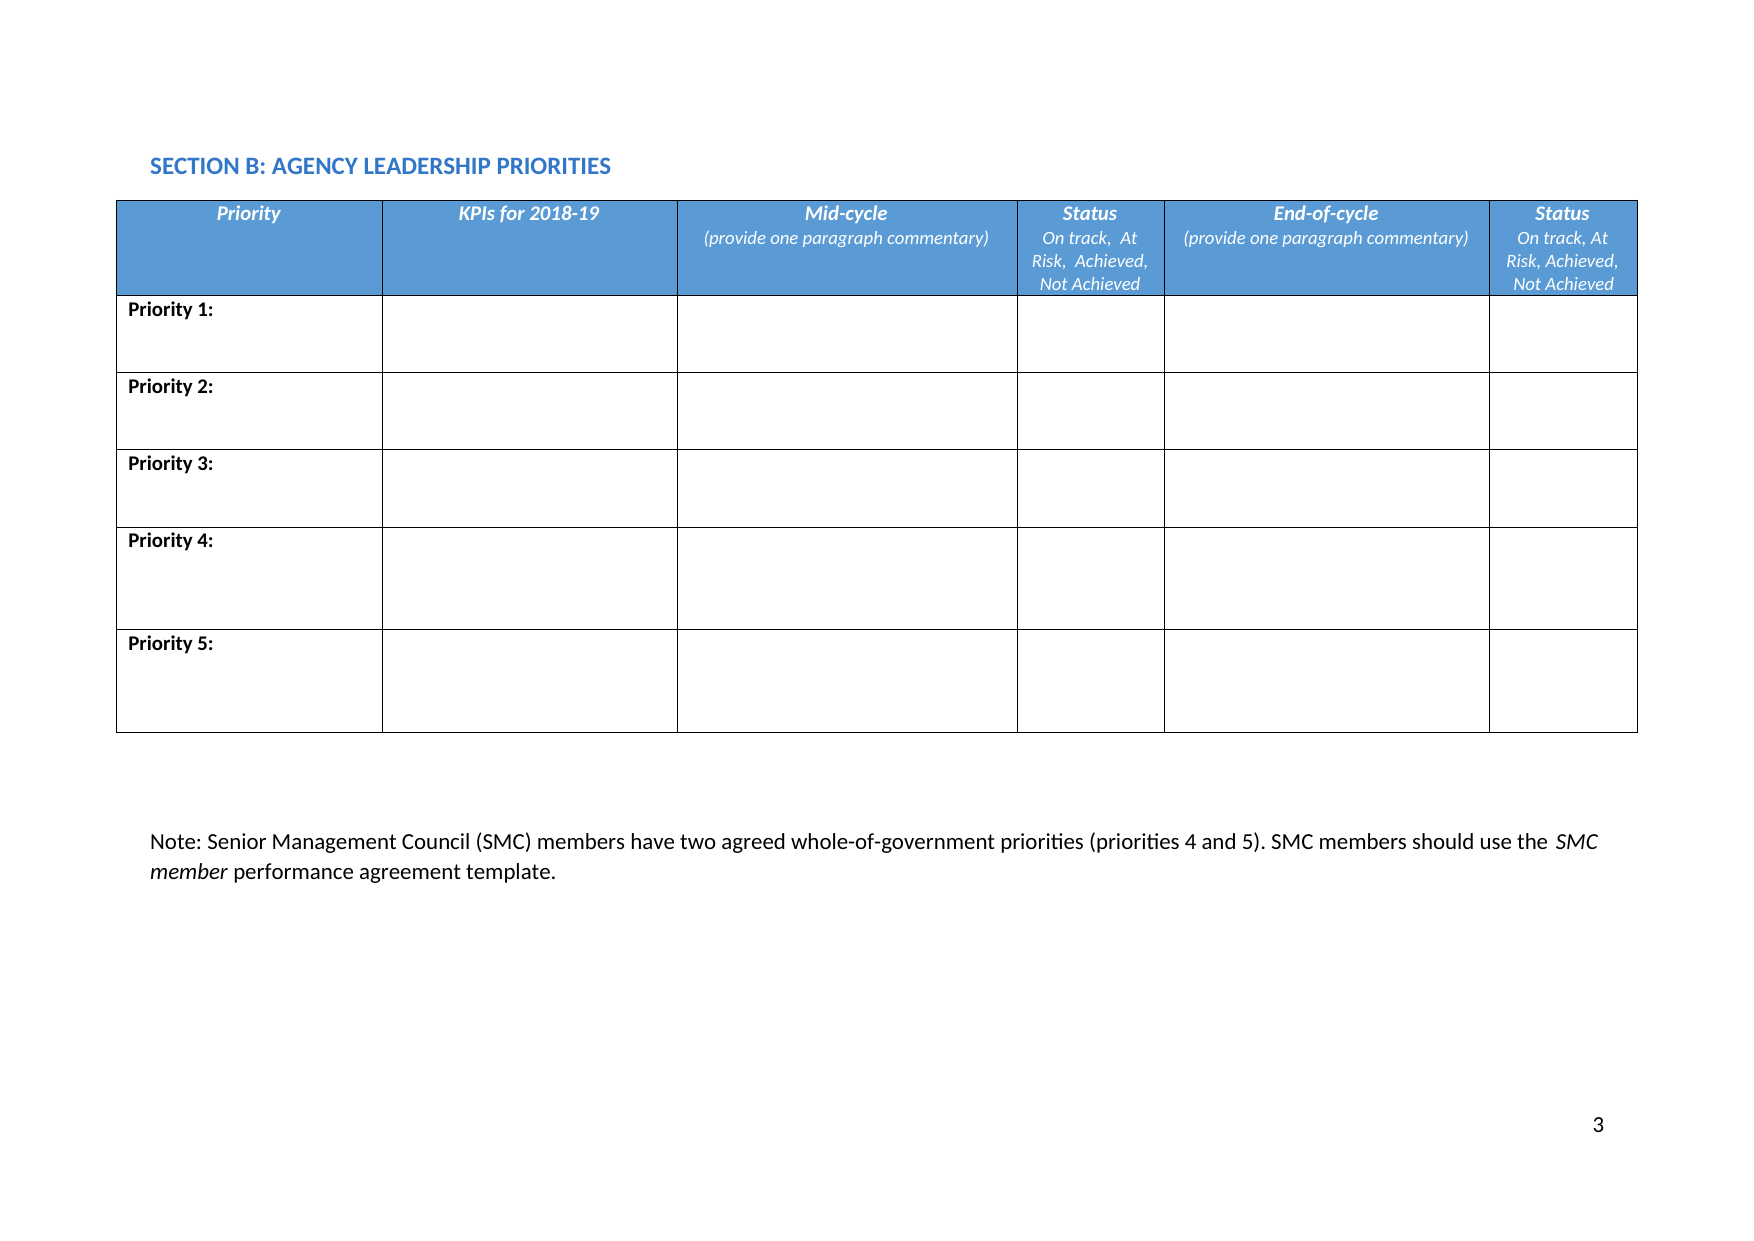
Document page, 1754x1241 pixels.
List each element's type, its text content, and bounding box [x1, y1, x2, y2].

table_header Priority [117, 201, 382, 295]
table_cell [383, 528, 677, 629]
table_cell [1490, 450, 1637, 527]
table_header Status On track, At Risk, Achieved, Not Achieved [1018, 201, 1164, 295]
table_cell [1165, 296, 1489, 372]
table_cell [1490, 373, 1637, 449]
table_cell [1018, 528, 1164, 629]
table_cell [1490, 630, 1637, 732]
table_cell Priority 2: [117, 373, 382, 449]
table_cell [1018, 373, 1164, 449]
table_cell [1018, 630, 1164, 732]
table_cell [1018, 450, 1164, 527]
text Note: Senior Management Council (SMC) members have two agreed whole-of-government priorities (priorities 4 and 5). SMC members should use the SMC member performance agreement template. [150, 827, 1604, 885]
table_cell [383, 296, 677, 372]
table_cell [1165, 528, 1489, 629]
table_cell [678, 630, 1017, 732]
table_header Status On track, At Risk, Achieved, Not Achieved [1490, 201, 1637, 295]
table_header KPIs for 2018-19 [383, 201, 677, 295]
table_cell [1490, 296, 1637, 372]
table_header Mid-cycle (provide one paragraph commentary) [678, 201, 1017, 295]
table_cell [678, 296, 1017, 372]
table_cell [1165, 373, 1489, 449]
table_cell Priority 5: [117, 630, 382, 732]
table_cell [678, 373, 1017, 449]
table_cell [678, 450, 1017, 527]
table_cell [678, 528, 1017, 629]
table_cell [1165, 630, 1489, 732]
table_cell Priority 3: [117, 450, 382, 527]
table_header End-of-cycle (provide one paragraph commentary) [1165, 201, 1489, 295]
table_cell [383, 630, 677, 732]
text SECTION B: AGENCY LEADERSHIP PRIORITIES [150, 150, 1604, 181]
table_cell [383, 450, 677, 527]
table_cell [1165, 450, 1489, 527]
table_cell [383, 373, 677, 449]
table_cell [1018, 296, 1164, 372]
table_cell Priority 4: [117, 528, 382, 629]
table_cell Priority 1: [117, 296, 382, 372]
table_cell [1490, 528, 1637, 629]
